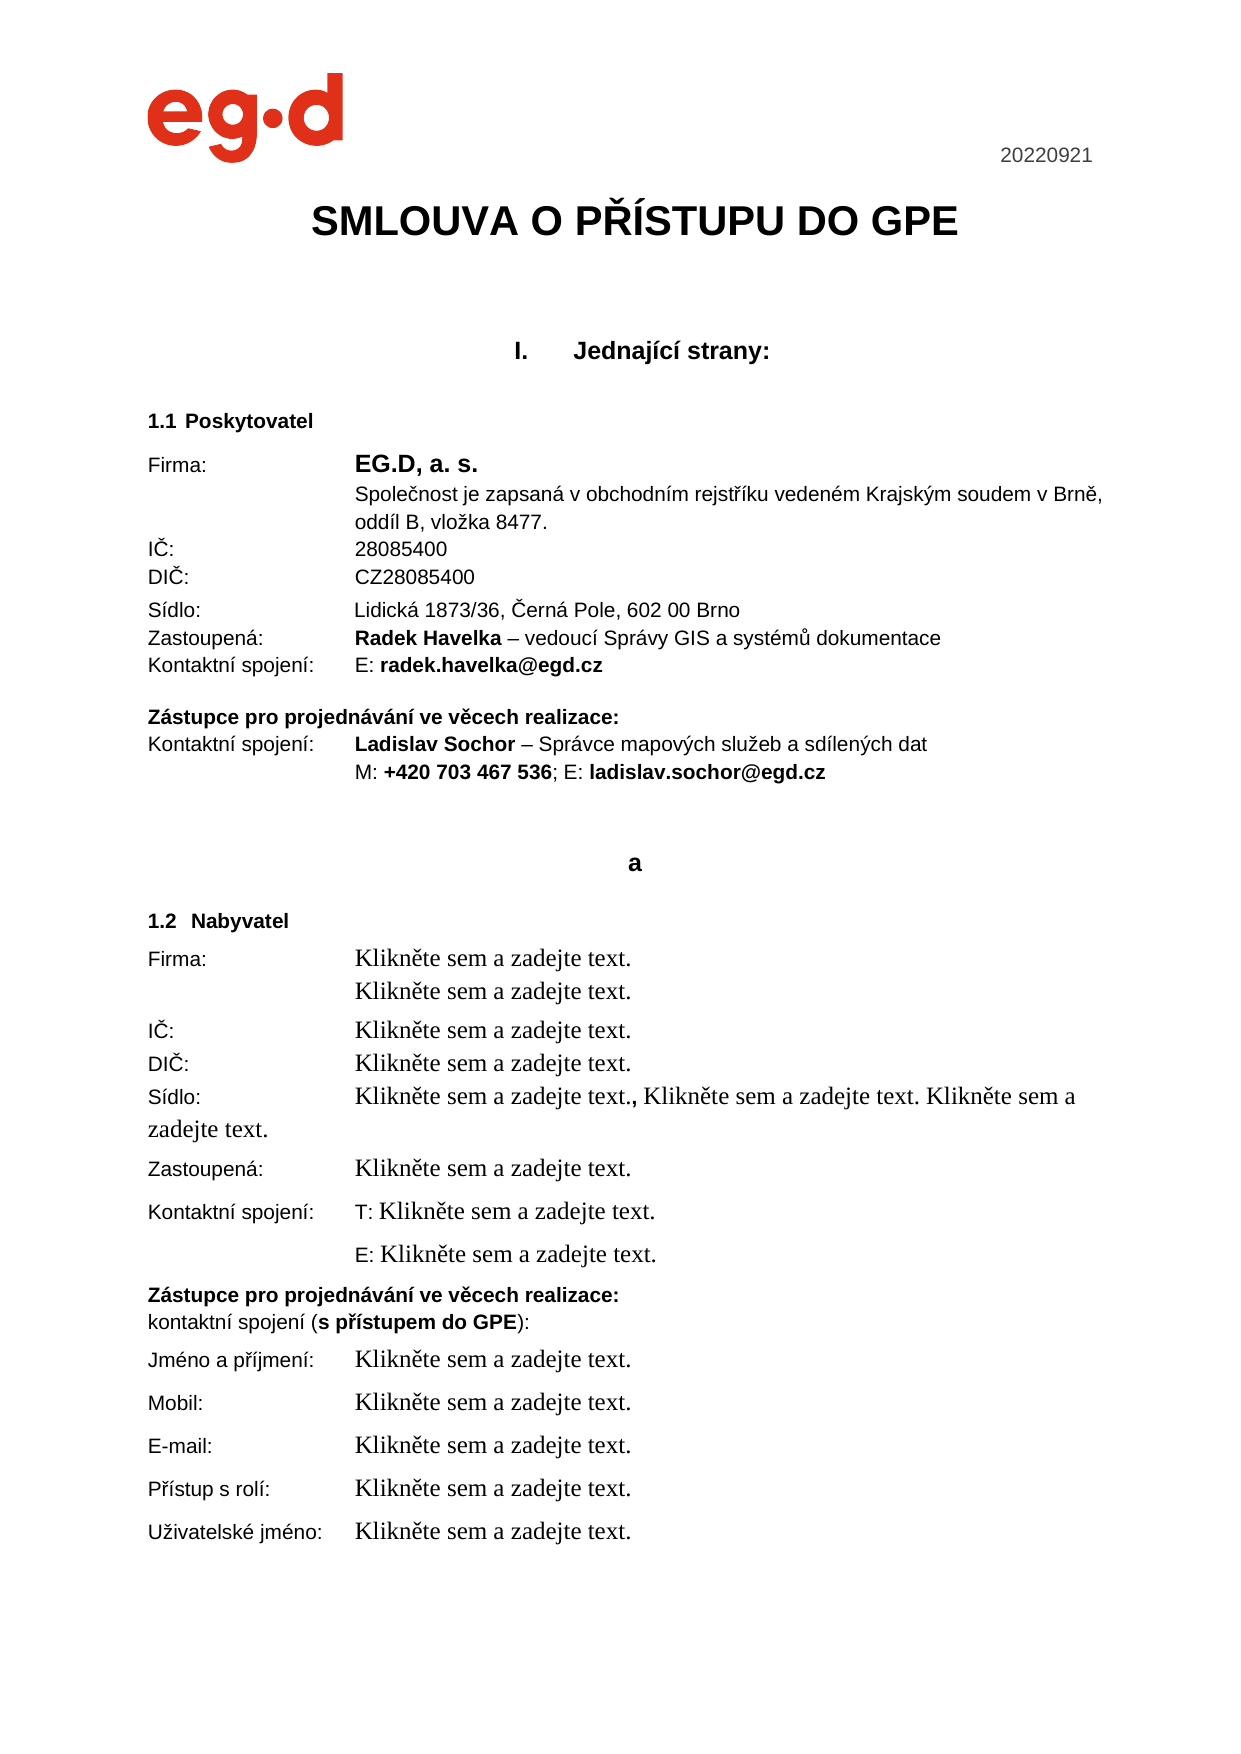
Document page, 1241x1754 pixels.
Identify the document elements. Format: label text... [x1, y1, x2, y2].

text Zastoupená: [148, 1153, 1134, 1182]
text DIČ: [148, 1048, 1134, 1077]
text Uživatelské jméno: [148, 1516, 1134, 1545]
text DIČ: CZ28085400 [148, 564, 1122, 588]
text Firma: [148, 943, 1134, 971]
text Kontaktní spojení: E: radek.havelka@egd.cz [148, 653, 1134, 677]
subtitle Jednající strany: [162, 336, 1122, 365]
text kontaktní spojení (s přístupem do GPE): [148, 1310, 1134, 1334]
text IČ: [148, 1015, 1134, 1044]
picture [147, 73, 343, 163]
subtitle Zástupce pro projednávání ve věcech realizace: [148, 705, 1122, 729]
text E: [148, 1239, 1134, 1268]
subtitle Zástupce pro projednávání ve věcech realizace: [148, 1283, 1122, 1307]
text Kontaktní spojení: Ladislav Sochor – Správce mapových služeb a sdílených dat [148, 732, 1122, 756]
text M: +420 703 467 536; E: ladislav.sochor@egd.cz [148, 760, 1122, 784]
text IČ: 28085400 [148, 537, 1122, 561]
text Společnost je zapsaná v obchodním rejstříku vedeném Krajským soudem v Brně, oddíl B, vložka 8477. [148, 482, 1122, 533]
list Nabyvatel [148, 909, 1122, 933]
text E-mail: [148, 1430, 1134, 1459]
text a [148, 848, 1122, 877]
text Kontaktní spojení: T: [148, 1196, 1134, 1225]
text Firma: EG.D, a. s. [148, 449, 1122, 478]
list Poskytovatel [148, 409, 1122, 433]
text Přístup s rolí: [148, 1473, 1134, 1502]
text Zastoupená: Radek Havelka – vedoucí Správy GIS a systémů dokumentace [148, 626, 1134, 650]
text Mobil: [148, 1387, 1134, 1416]
text SMLOUVA O PŘÍSTUPU DO GPE [148, 196, 1122, 244]
subtitle Sídlo: Lidická 1873/36, Černá Pole, 602 00 Brno [148, 598, 1122, 622]
text Sídlo: , [148, 1081, 1122, 1143]
text Jméno a příjmení: [148, 1344, 1134, 1373]
